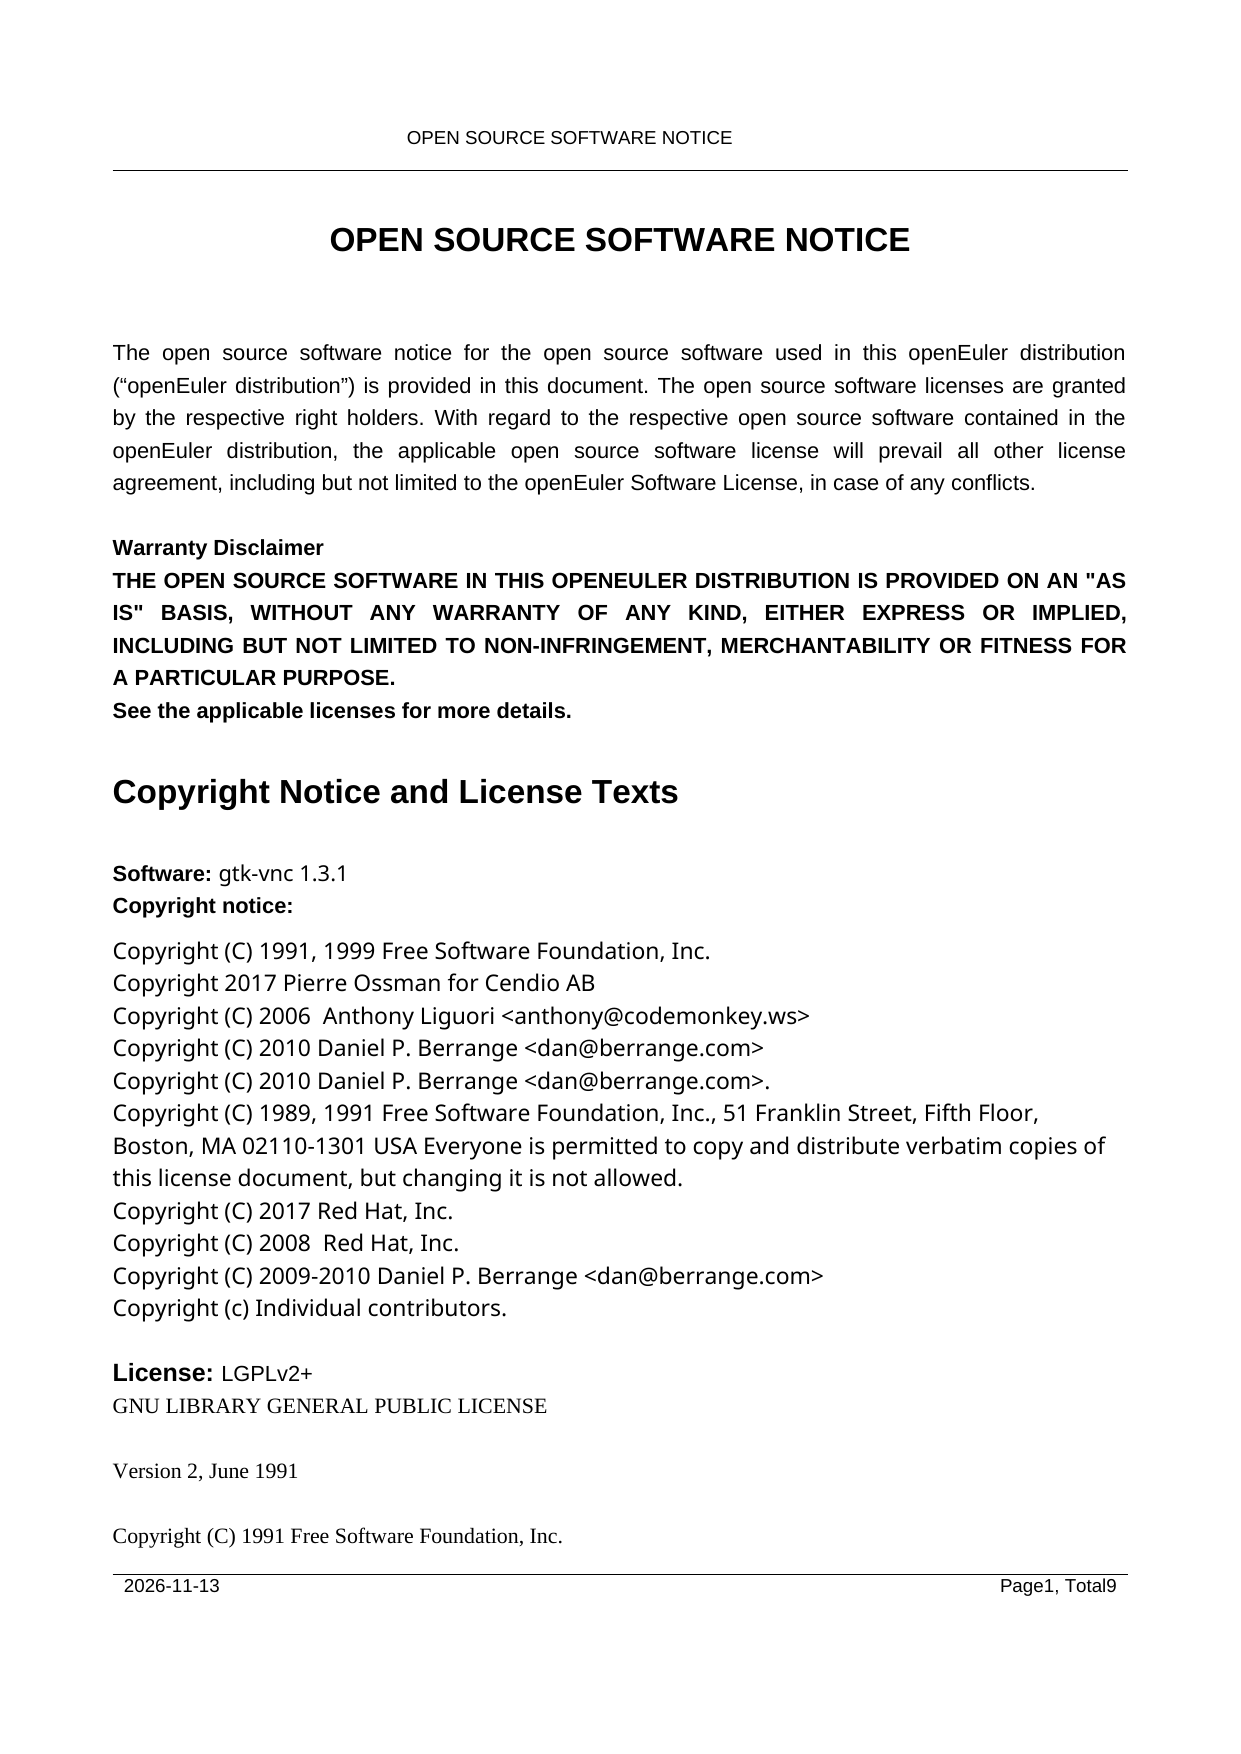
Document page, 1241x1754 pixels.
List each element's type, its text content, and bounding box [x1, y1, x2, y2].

text OPEN SOURCE SOFTWARE NOTICE [112, 206, 1128, 271]
text License: LGPLv2+ [112, 1356, 1128, 1389]
text Warranty Disclaimer [112, 531, 1128, 564]
text THE OPEN SOURCE SOFTWARE IN THIS OPENEULER DISTRIBUTION IS PROVIDED ON AN "AS IS" BASIS, WITHOUT ANY WARRANTY OF ANY KIND, EITHER EXPRESS OR IMPLIED, INCLUDING BUT NOT LIMITED TO NON-INFRINGEMENT, MERCHANTABILITY OR FITNESS FOR A PARTICULAR PURPOSE. See the applicable licenses for more details. [112, 564, 1128, 726]
text Copyright Notice and License Texts [112, 759, 1128, 824]
text The open source software notice for the open source software used in this openEuler distribution (“openEuler distribution”) is provided in this document. The open source software licenses are granted by the respective right holders. With regard to the respective open source software contained in the openEuler distribution, the applicable open source software license will prevail all other license agreement, including but not limited to the openEuler Software License, in case of any conflicts. [112, 336, 1128, 499]
title Software: gtk-vnc 1.3.1 [112, 856, 1128, 889]
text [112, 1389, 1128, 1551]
text Copyright notice: [112, 889, 1128, 921]
text Copyright (C) 1991, 1999 Free Software Foundation, Inc. Copyright 2017 Pierre Ossman for Cendio AB Copyright (C) 2006 Anthony Liguori <anthony@codemonkey.ws> Copyright (C) 2010 Daniel P. Berrange <dan@berrange.com> Copyright (C) 2010 Daniel P. Berrange <dan@berrange.com>. Copyright (C) 1989, 1991 Free Software Foundation, Inc., 51 Franklin Street, Fifth Floor, Boston, MA 02110-1301 USA Everyone is permitted to copy and distribute verbatim copies of this license document, but changing it is not allowed. Copyright (C) 2017 Red Hat, Inc. Copyright (C) 2008 Red Hat, Inc. Copyright (C) 2009-2010 Daniel P. Berrange <dan@berrange.com> Copyright (c) Individual contributors. [112, 934, 1128, 1356]
